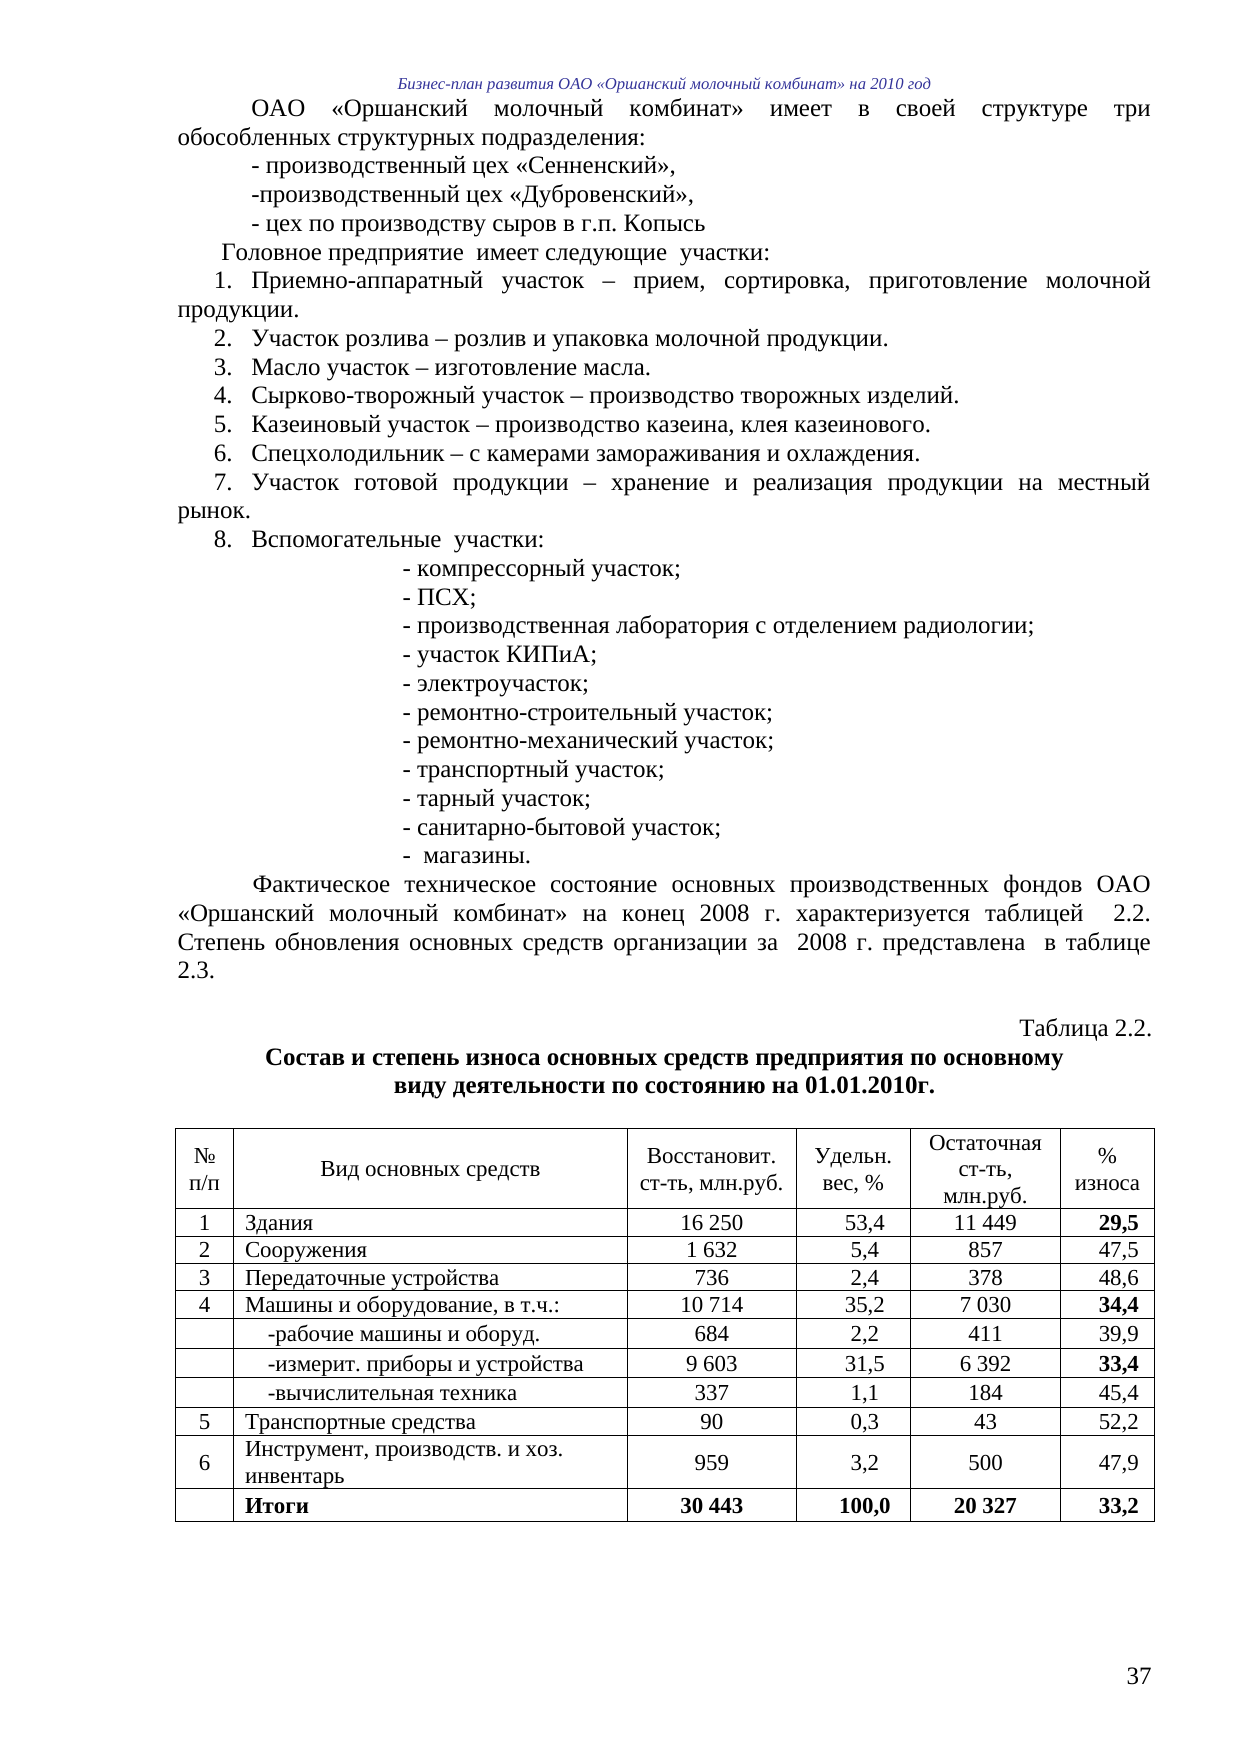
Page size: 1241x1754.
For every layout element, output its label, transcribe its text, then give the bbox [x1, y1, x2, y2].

text Головное предприятие имеет следующие участки: [177, 237, 1152, 266]
text - участок КИПиА; [402, 639, 1152, 668]
table_header № п/п [176, 1129, 233, 1208]
text - транспортный участок; [402, 754, 1152, 783]
table_cell 35,2 [797, 1291, 910, 1318]
text - ремонтно-строительный участок; [402, 697, 1152, 726]
text - производственная лаборатория с отделением радиологии; [402, 611, 1152, 639]
table_cell 47,5 [1061, 1237, 1154, 1263]
table_cell 16 250 [628, 1209, 796, 1236]
table_cell 31,5 [797, 1349, 910, 1377]
table_cell 6 [176, 1436, 233, 1488]
table_cell 33,2 [1061, 1489, 1154, 1521]
table_cell 39,9 [1061, 1319, 1154, 1347]
table_cell -рабочие машины и оборуд. [234, 1319, 627, 1347]
table_cell 500 [911, 1436, 1060, 1488]
table_cell 7 030 [911, 1291, 1060, 1318]
table_cell 1 632 [628, 1237, 796, 1263]
table_cell 1,1 [797, 1378, 910, 1407]
table_header Восстановит. ст-ть, млн.руб. [628, 1129, 796, 1208]
table_cell 52,2 [1061, 1408, 1154, 1434]
text Таблица 2.2. [177, 1013, 1152, 1042]
table_header Вид основных средств [234, 1129, 627, 1208]
table_cell 33,4 [1061, 1349, 1154, 1377]
table_cell 20 327 [911, 1489, 1060, 1521]
text - санитарно-бытовой участок; [402, 812, 1152, 841]
table_cell Транспортные средства [234, 1408, 627, 1434]
list Казеиновый участок – производство казеина, клея казеинового. [177, 409, 1152, 438]
table_header Удельн. вес, % [797, 1129, 910, 1208]
table_cell 2,2 [797, 1319, 910, 1347]
table_cell 0,3 [797, 1408, 910, 1434]
table_cell 184 [911, 1378, 1060, 1407]
table_cell 5,4 [797, 1237, 910, 1263]
list Сырково-творожный участок – производство творожных изделий. [177, 381, 1152, 409]
table_cell Инструмент, производств. и хоз. инвентарь [234, 1436, 627, 1488]
table_cell Машины и оборудование, в т.ч.: [234, 1291, 627, 1318]
table_cell 5 [176, 1408, 233, 1434]
text - ремонтно-механический участок; [402, 726, 1152, 754]
text Состав и степень износа основных средств предприятия по основному [177, 1042, 1152, 1071]
table_header Остаточная ст-ть, млн.руб. [911, 1129, 1060, 1208]
table_cell [176, 1319, 233, 1347]
table_header % износа [1061, 1129, 1154, 1208]
table_cell 100,0 [797, 1489, 910, 1521]
table_cell 684 [628, 1319, 796, 1347]
table_cell 6 392 [911, 1349, 1060, 1377]
table_cell 3 [176, 1264, 233, 1290]
table_cell -измерит. приборы и устройства [234, 1349, 627, 1377]
table_cell 11 449 [911, 1209, 1060, 1236]
table_cell [176, 1378, 233, 1407]
text - тарный участок; [402, 783, 1152, 812]
table_cell 43 [911, 1408, 1060, 1434]
text - производственный цех «Сенненский», [177, 151, 1152, 179]
table_cell 3,2 [797, 1436, 910, 1488]
text - цех по производству сыров в г.п. Копысь [177, 208, 1152, 237]
table_cell 53,4 [797, 1209, 910, 1236]
text ОАО «Оршанский молочный комбинат» имеет в своей структуре три обособленных структурных подразделения: [177, 93, 1152, 151]
table_cell 90 [628, 1408, 796, 1434]
list Участок готовой продукции – хранение и реализация продукции на местный рынок. [177, 467, 1152, 524]
text -производственный цех «Дубровенский», [177, 179, 1152, 208]
table_cell 959 [628, 1436, 796, 1488]
table_cell Сооружения [234, 1237, 627, 1263]
table_cell 4 [176, 1291, 233, 1318]
text - ПСХ; [402, 582, 1152, 611]
table_cell 45,4 [1061, 1378, 1154, 1407]
table_cell 337 [628, 1378, 796, 1407]
table_cell 378 [911, 1264, 1060, 1290]
list Приемно-аппаратный участок – прием, сортировка, приготовление молочной продукции. [177, 266, 1152, 323]
table_cell 30 443 [628, 1489, 796, 1521]
table_cell 1 [176, 1209, 233, 1236]
table_cell [176, 1489, 233, 1521]
table_cell 47,9 [1061, 1436, 1154, 1488]
text - компрессорный участок; [402, 553, 1152, 582]
table_cell Передаточные устройства [234, 1264, 627, 1290]
text виду деятельности по состоянию на 01.01.2010г. [177, 1071, 1152, 1099]
list Масло участок – изготовление масла. [177, 352, 1152, 381]
table_cell 48,6 [1061, 1264, 1154, 1290]
table_cell Итоги [234, 1489, 627, 1521]
table_cell Здания [234, 1209, 627, 1236]
text - магазины. [402, 841, 1152, 869]
table_cell 736 [628, 1264, 796, 1290]
table_cell 29,5 [1061, 1209, 1154, 1236]
table_cell -вычислительная техника [234, 1378, 627, 1407]
text - электроучасток; [402, 668, 1152, 697]
table_cell [176, 1349, 233, 1377]
text Фактическое техническое состояние основных производственных фондов ОАО «Оршанский молочный комбинат» на конец . характеризуется таблицей 2.2. Степень обновления основных средств организации за . представлена в таблице 2.3. [177, 869, 1152, 984]
table_cell 34,4 [1061, 1291, 1154, 1318]
table_cell 10 714 [628, 1291, 796, 1318]
table_cell 2,4 [797, 1264, 910, 1290]
table_cell 411 [911, 1319, 1060, 1347]
table_cell 9 603 [628, 1349, 796, 1377]
list Участок розлива – розлив и упаковка молочной продукции. [177, 323, 1152, 352]
list Вспомогательные участки: [177, 524, 1152, 553]
table_cell 857 [911, 1237, 1060, 1263]
list Спецхолодильник – с камерами замораживания и охлаждения. [177, 438, 1152, 467]
table_cell 2 [176, 1237, 233, 1263]
